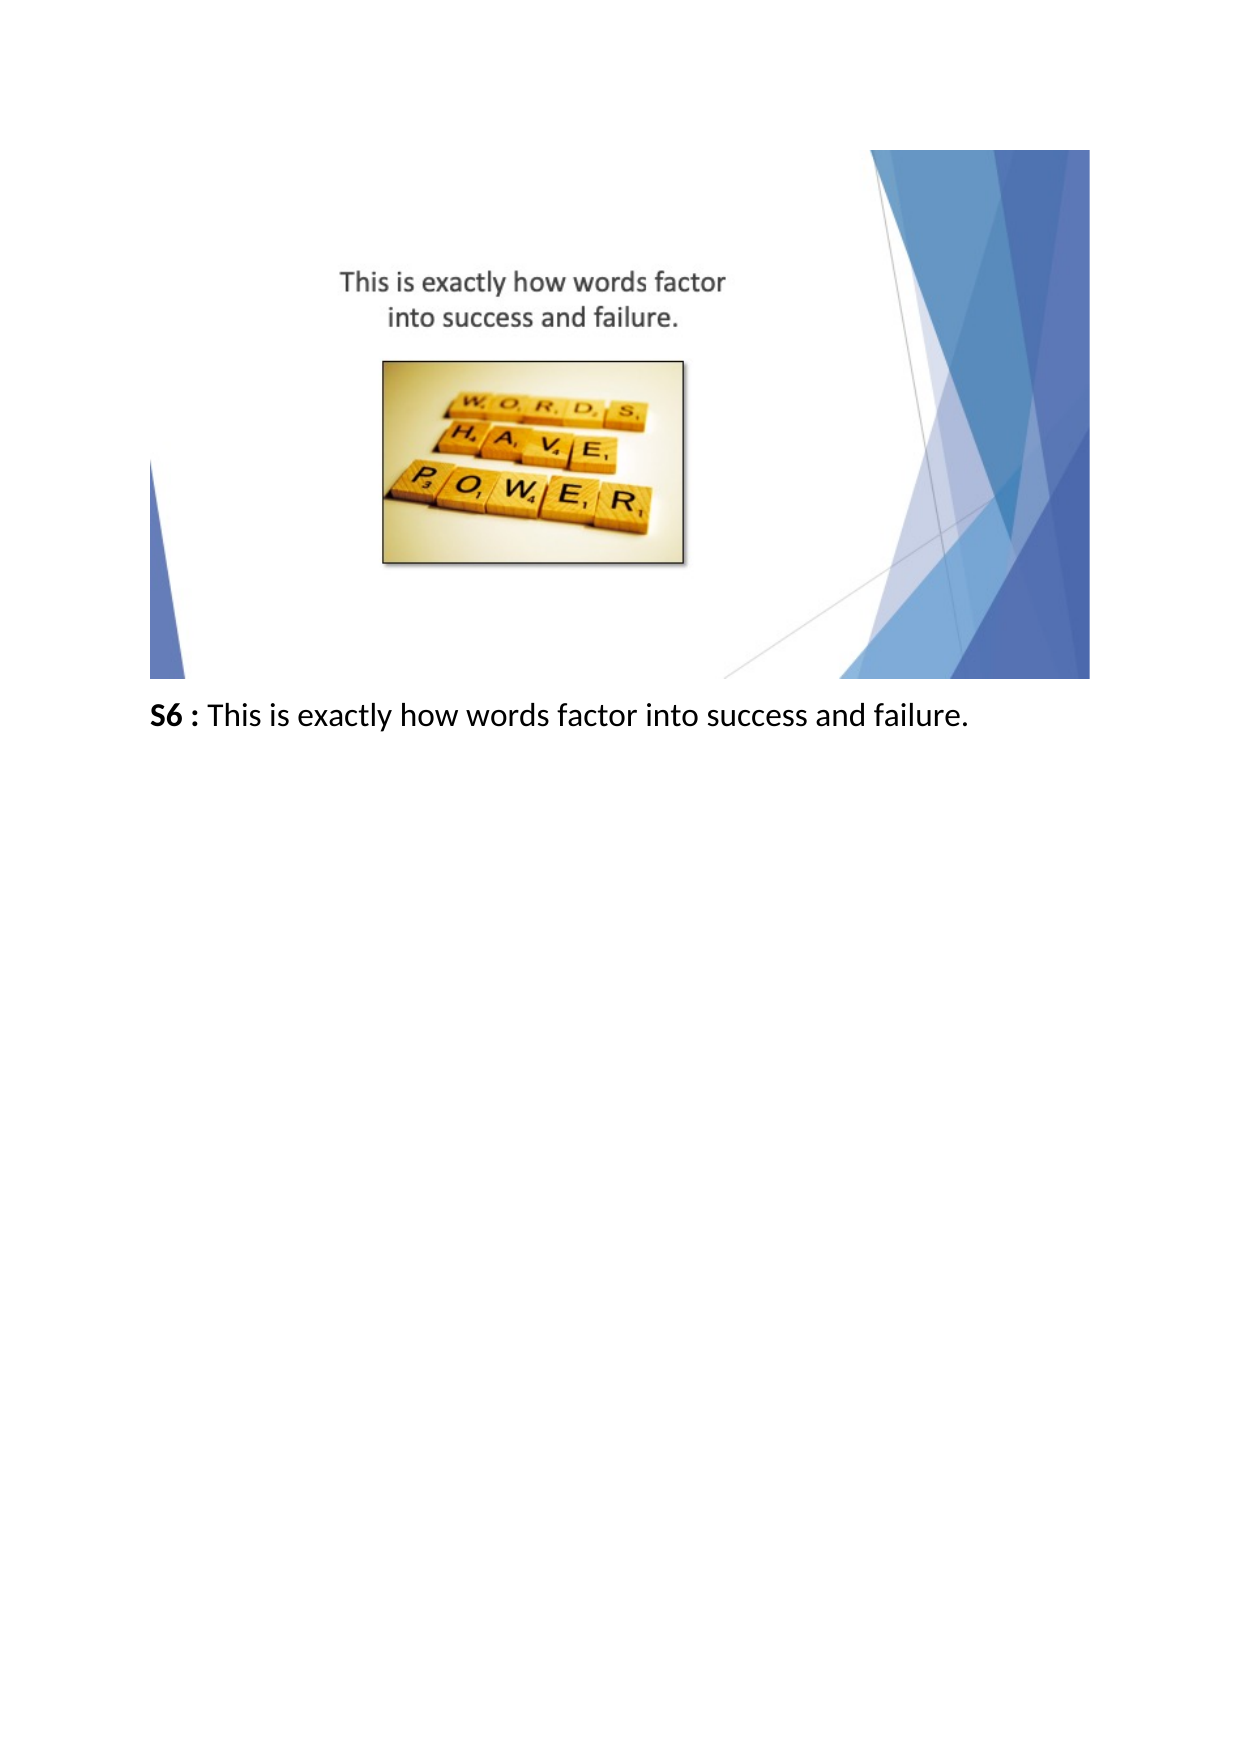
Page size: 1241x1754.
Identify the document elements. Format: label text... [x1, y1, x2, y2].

picture [150, 150, 1090, 679]
text S6 : This is exactly how words factor into success and failure. [150, 694, 1090, 734]
